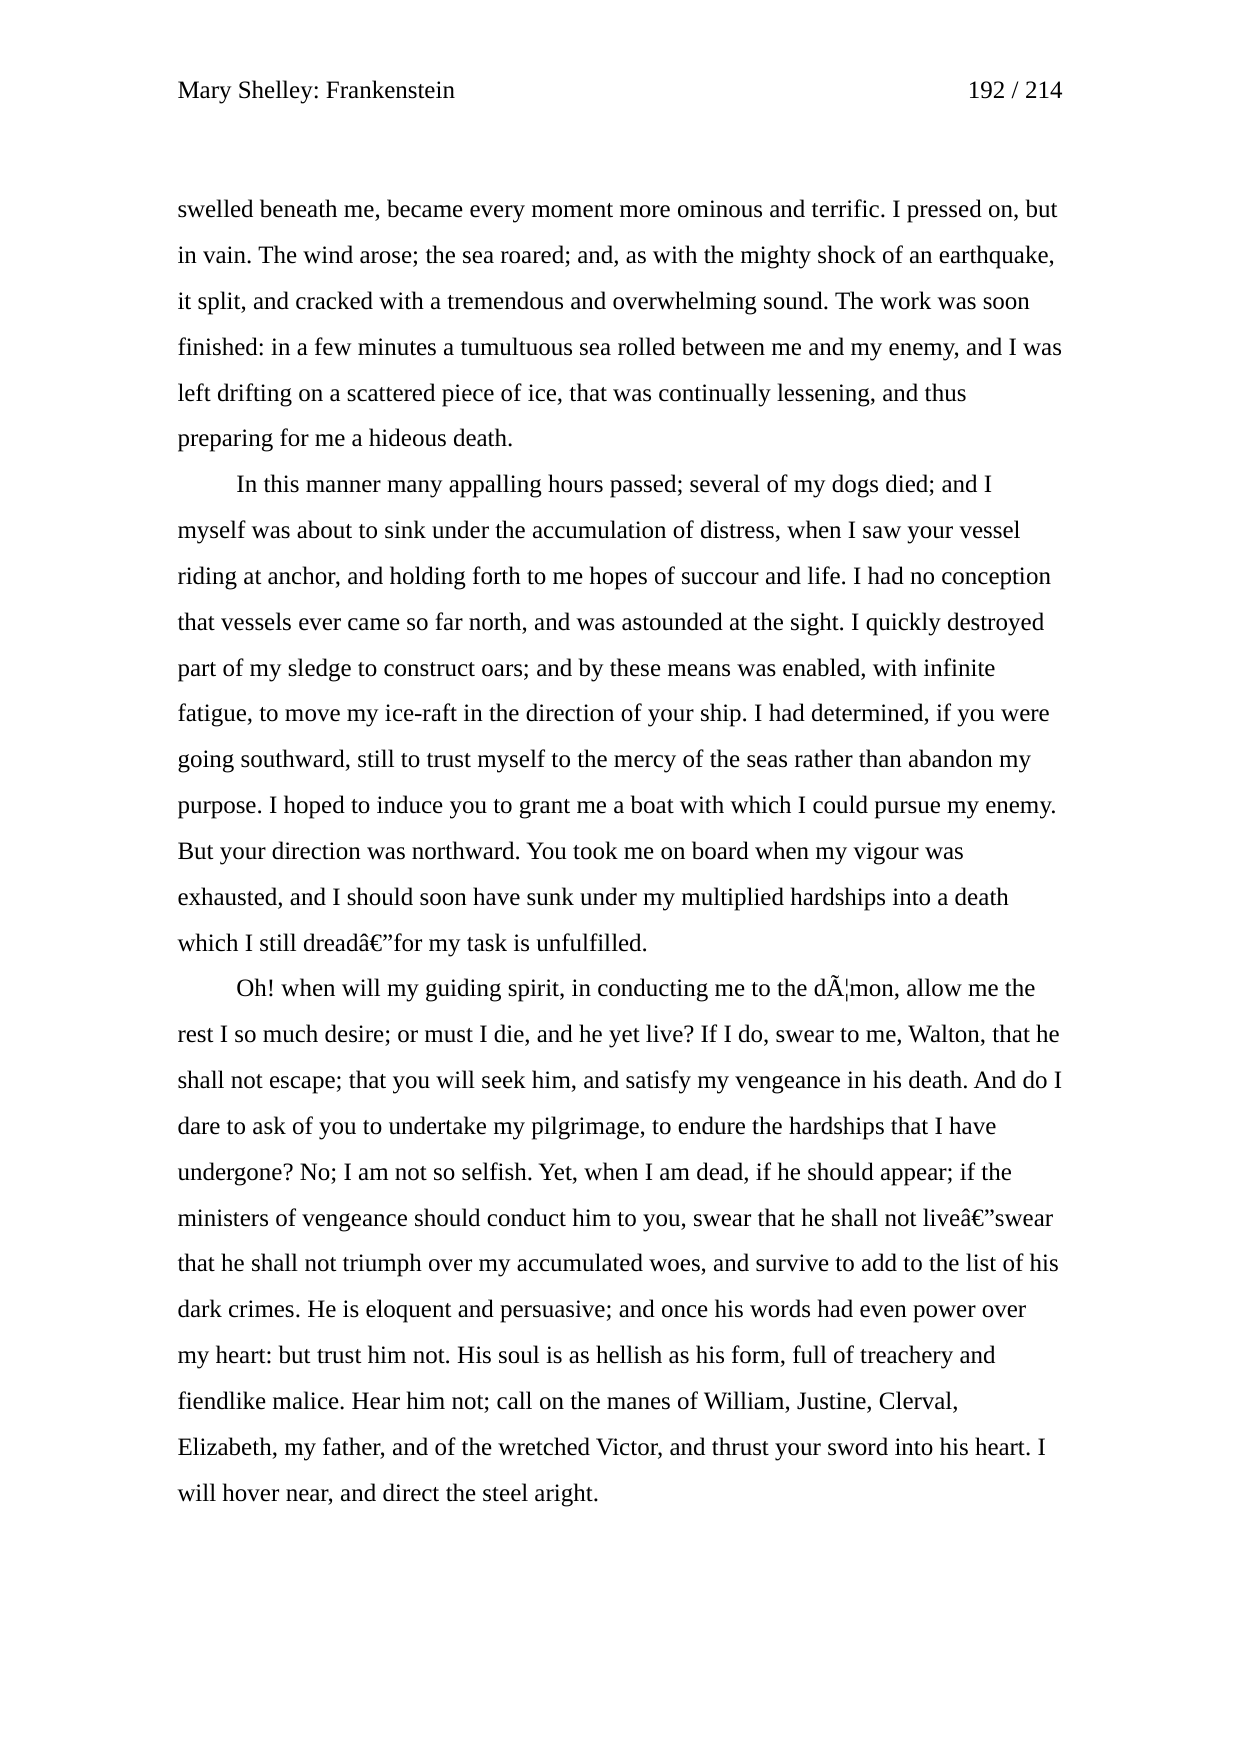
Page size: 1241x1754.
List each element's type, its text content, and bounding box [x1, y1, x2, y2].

text In this manner many appalling hours passed; several of my dogs died; and I myself was about to sink under the accumulation of distress, when I saw your vessel riding at anchor, and holding forth to me hopes of succour and life. I had no conception that vessels ever came so far north, and was astounded at the sight. I quickly destroyed part of my sledge to construct oars; and by these means was enabled, with infinite fatigue, to move my ice-raft in the direction of your ship. I had determined, if you were going southward, still to trust myself to the mercy of the seas rather than abandon my purpose. I hoped to induce you to grant me a boat with which I could pursue my enemy. But your direction was northward. You took me on board when my vigour was exhausted, and I should soon have sunk under my multiplied hardships into a death which I still dreadâ€”for my task is unfulfilled. [177, 452, 1063, 956]
text Oh! when will my guiding spirit, in conducting me to the dÃ¦mon, allow me the rest I so much desire; or must I die, and he yet live? If I do, swear to me, Walton, that he shall not escape; that you will seek him, and satisfy my vengeance in his death. And do I dare to ask of you to undertake my pilgrimage, to endure the hardships that I have undergone? No; I am not so selfish. Yet, when I am dead, if he should appear; if the ministers of vengeance should conduct him to you, swear that he shall not liveâ€”swear that he shall not triumph over my accumulated woes, and survive to add to the list of his dark crimes. He is eloquent and persuasive; and once his words had even power over my heart: but trust him not. His soul is as hellish as his form, full of treachery and fiendlike malice. Hear him not; call on the manes of William, Justine, Clerval, Elizabeth, my father, and of the wretched Victor, and thrust your sword into his heart. I will hover near, and direct the steel aright. [177, 956, 1063, 1506]
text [177, 177, 1063, 452]
